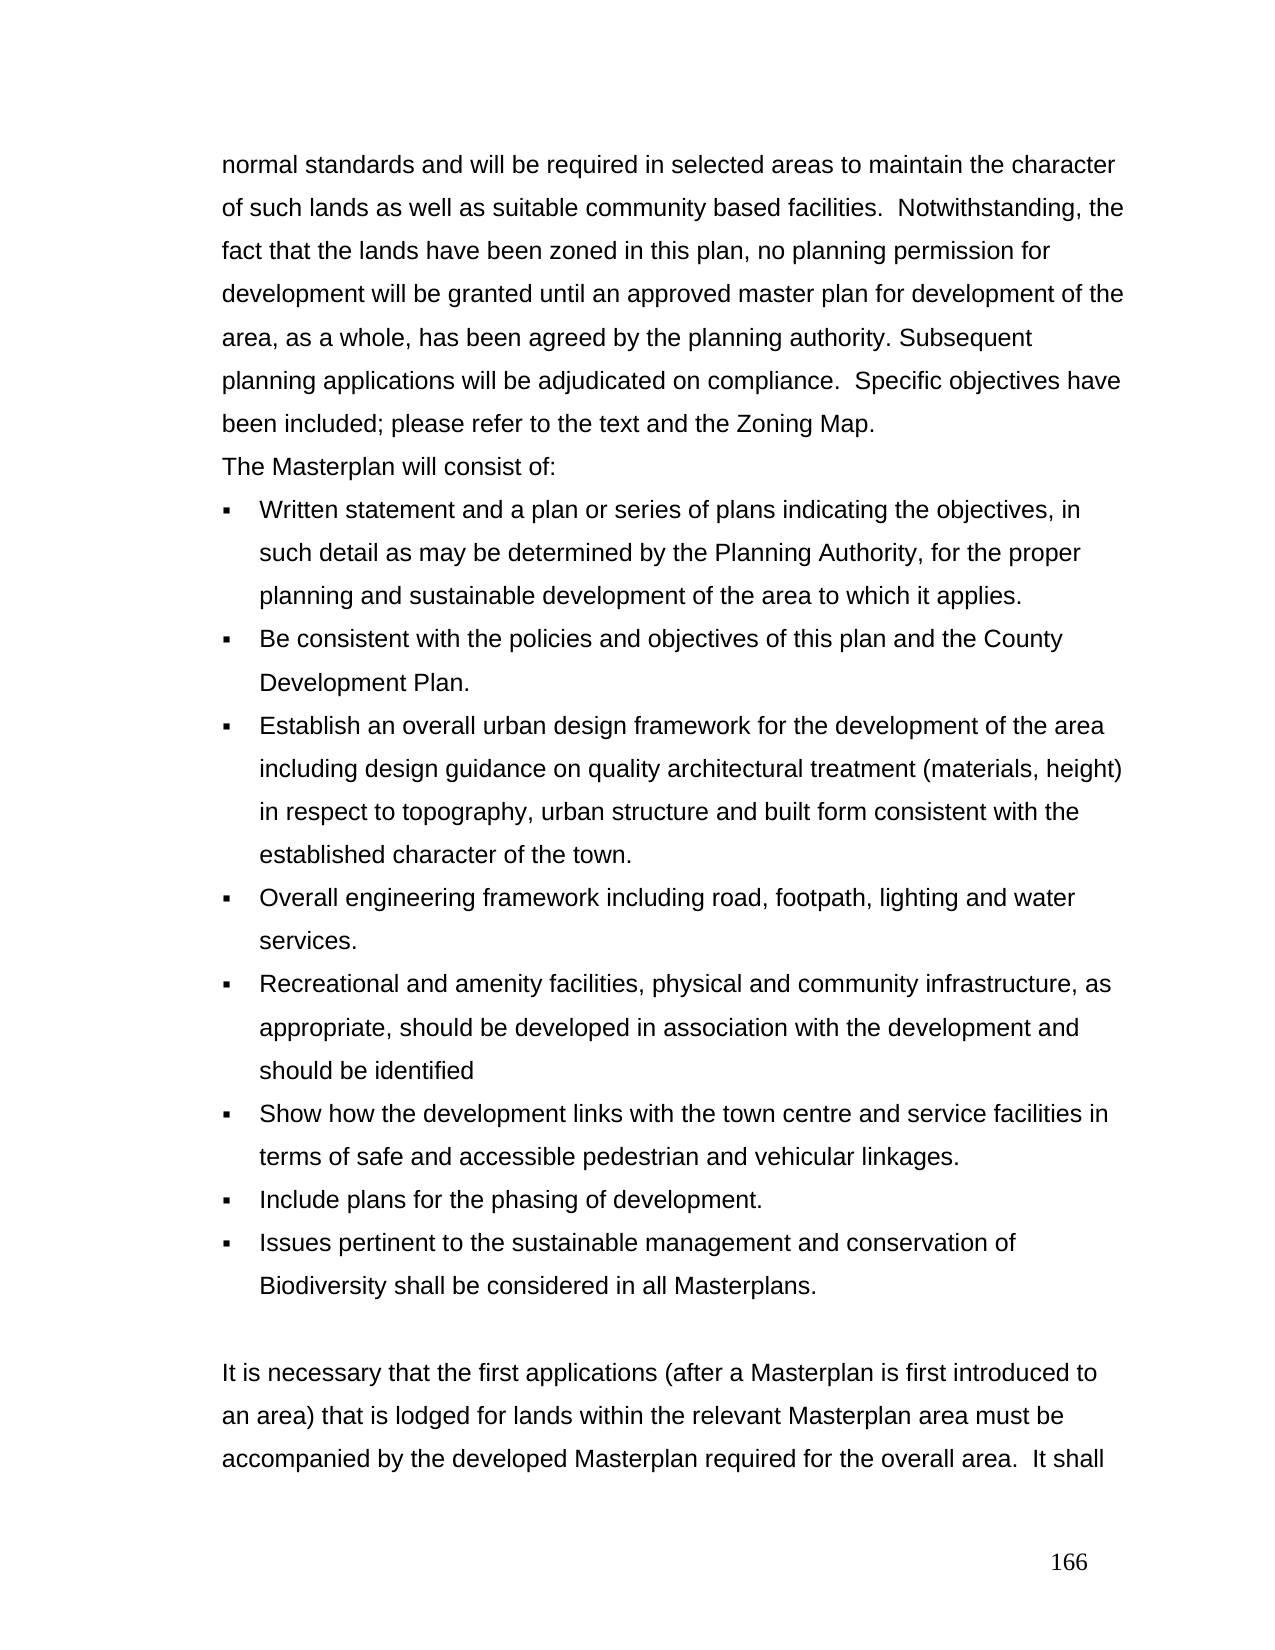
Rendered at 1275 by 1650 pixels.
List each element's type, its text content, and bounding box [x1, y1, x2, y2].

list Issues pertinent to the sustainable management and conservation of Biodiversity shall be considered in all Masterplans. [222, 1228, 1125, 1300]
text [222, 150, 1125, 437]
list Include plans for the phasing of development. [222, 1185, 1125, 1214]
list Be consistent with the policies and objectives of this plan and the County Development Plan. [222, 624, 1125, 696]
list Recreational and amenity facilities, physical and community infrastructure, as appropriate, should be developed in association with the development and should be identified [222, 969, 1125, 1084]
list Written statement and a plan or series of plans indicating the objectives in such detail as may be determined by the Planning Authority for the proper planning and sustainable development of the area to which it applies. [222, 495, 1125, 610]
list Overall engineering framework including road, footpath, lighting and water services. [222, 883, 1125, 955]
list Show how the development links with the town centre and service facilities in terms of safe and accessible pedestrian and vehicular linkages. [222, 1099, 1125, 1171]
list Establish an overall urban design framework for the development of the area including design guidance on quality architectural treatment (materials, height) in respect to topography, urban structure and built form consistent with the established character of the town. [222, 711, 1125, 869]
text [222, 1357, 1125, 1472]
text The Masterplan will consist of: [222, 452, 1125, 481]
